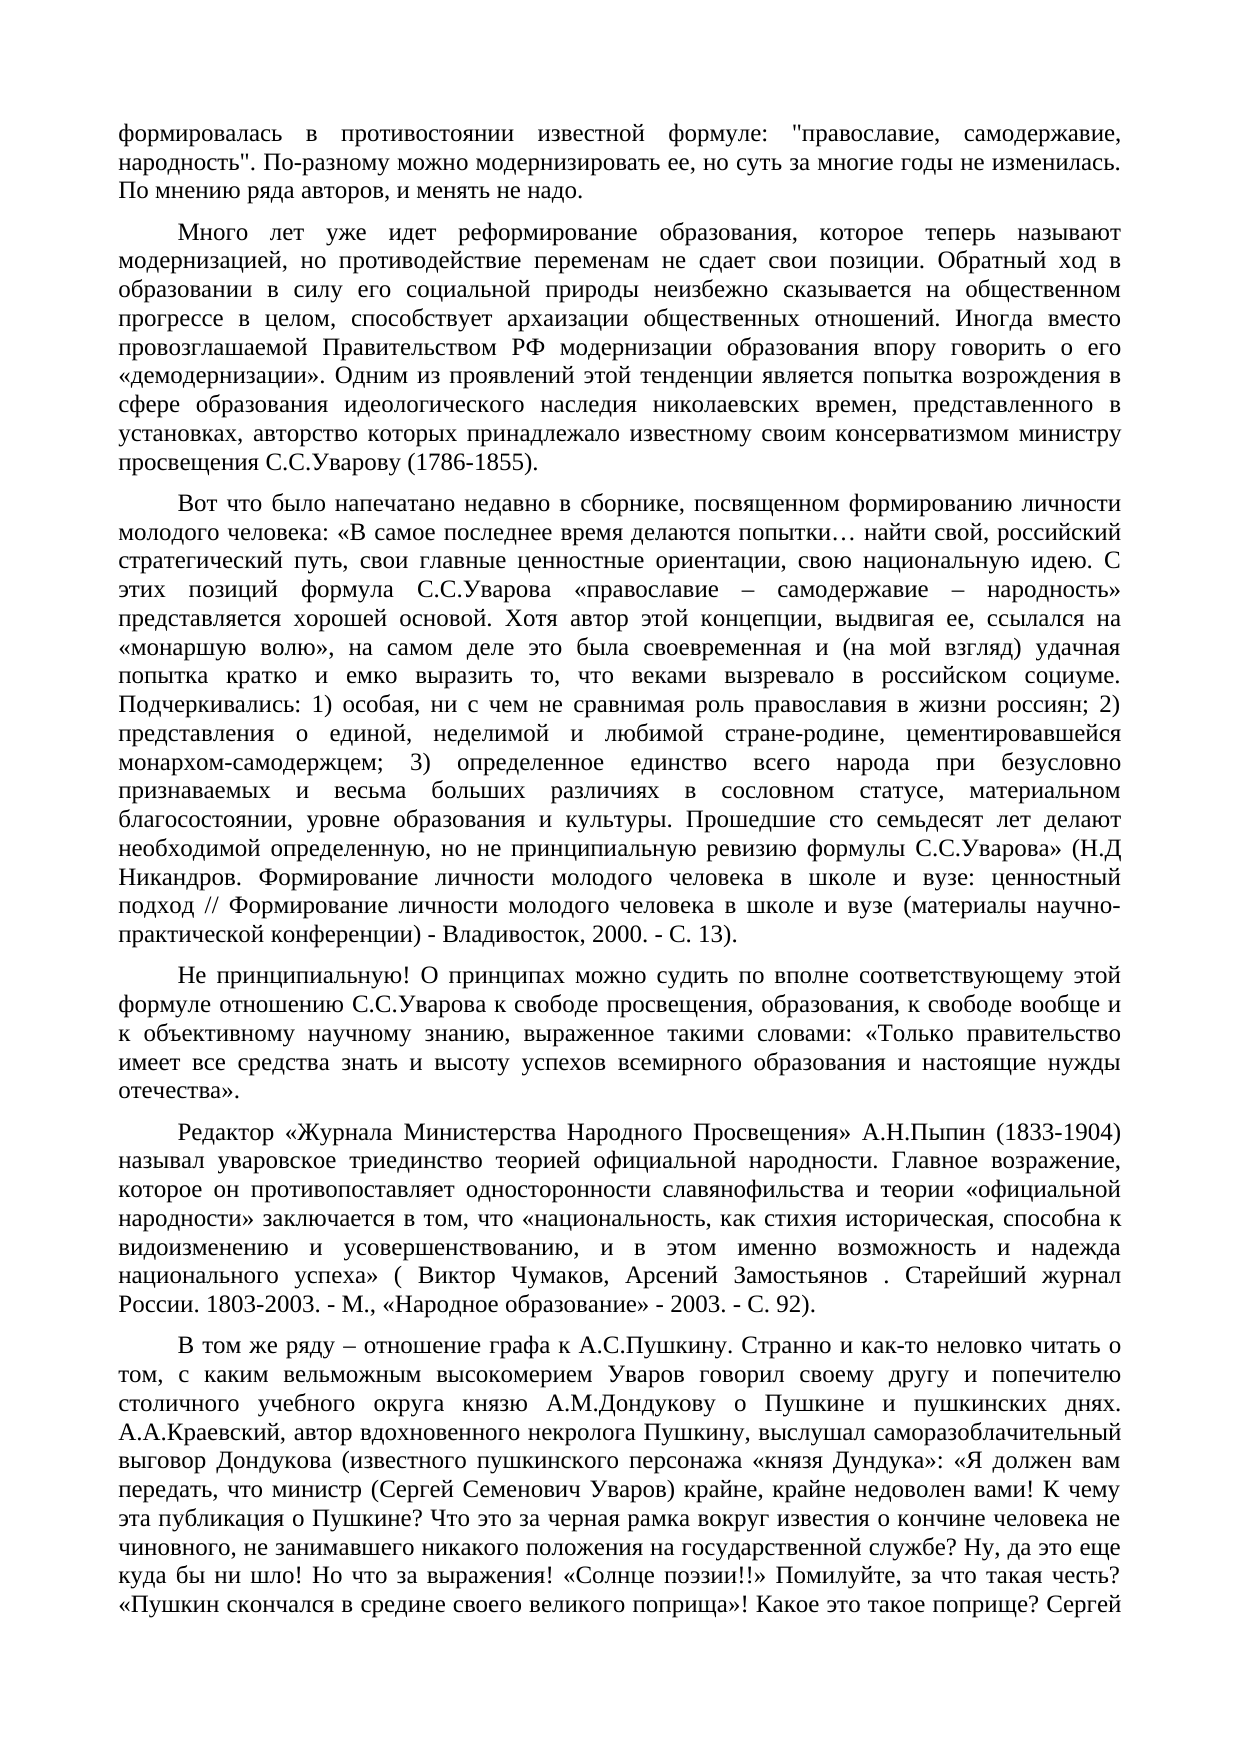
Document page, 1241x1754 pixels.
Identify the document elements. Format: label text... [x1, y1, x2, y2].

text Вот что было напечатано недавно в сборнике, посвященном формированию личности молодого человека: «В самое последнее время делаются попытки… найти свой, российский стратегический путь, свои главные ценностные ориентации, свою национальную идею. С этих позиций формула С.С.Уварова «православие – самодержавие – народность» представляется хорошей основой. Хотя автор этой концепции, выдвигая ее, ссылался на «монаршую волю», на самом деле это была своевременная и (на мой взгляд) удачная попытка кратко и емко выразить то, что веками вызревало в российском социуме. Подчеркивались: 1) особая, ни с чем не сравнимая роль православия в жизни россиян; 2) представления о единой, неделимой и любимой стране-родине, цементировавшейся монархом-самодержцем; 3) определенное единство всего народа при безусловно признаваемых и весьма больших различиях в сословном статусе, материальном благосостоянии, уровне образования и культуры. Прошедшие сто семьдесят лет делают необходимой определенную, но не принципиальную ревизию формулы С.С.Уварова» (Н.Д Никандров. Формирование личности молодого человека в школе и вузе: ценностный подход // Формирование личности молодого человека в школе и вузе (материалы научно-практической конференции) - Владивосток, 2000. - С. 13). [118, 488, 1122, 948]
text Много лет уже идет реформирование образования, которое теперь называют модернизацией, но противодействие переменам не сдает свои позиции. Обратный ход в образовании в силу его социальной природы неизбежно сказывается на общественном прогрессе в целом, способствует архаизации общественных отношений. Иногда вместо провозглашаемой Правительством РФ модернизации образования впору говорить о его «демодернизации». Одним из проявлений этой тенденции является попытка возрождения в сфере образования идеологического наследия николаевских времен, представленного в установках, авторство которых принадлежало известному своим консерватизмом министру просвещения С.С.Уварову (1786-1855). [118, 217, 1122, 476]
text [118, 1331, 1122, 1618]
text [118, 118, 1122, 204]
text Не принципиальную! О принципах можно судить по вполне соответствующему этой формуле отношению С.С.Уварова к свободе просвещения, образования, к свободе вообще и к объективному научному знанию, выраженное такими словами: «Только правительство имеет все средства знать и высоту успехов всемирного образования и настоящие нужды отечества». [118, 961, 1122, 1104]
text Редактор «Журнала Министерства Народного Просвещения» А.Н.Пыпин (1833-1904) называл уваровское триединство теорией официальной народности. Главное возражение, которое он противопоставляет односторонности славянофильства и теории «официальной народности» заключается в том, что «национальность, как стихия историческая, способна к видоизменению и усовершенствованию, и в этом именно возможность и надежда национального успеха» ( Виктор Чумаков, Арсений Замостьянов . Старейший журнал России. 1803-2003. - М., «Народное образование» - 2003. - С. 92). [118, 1117, 1122, 1318]
